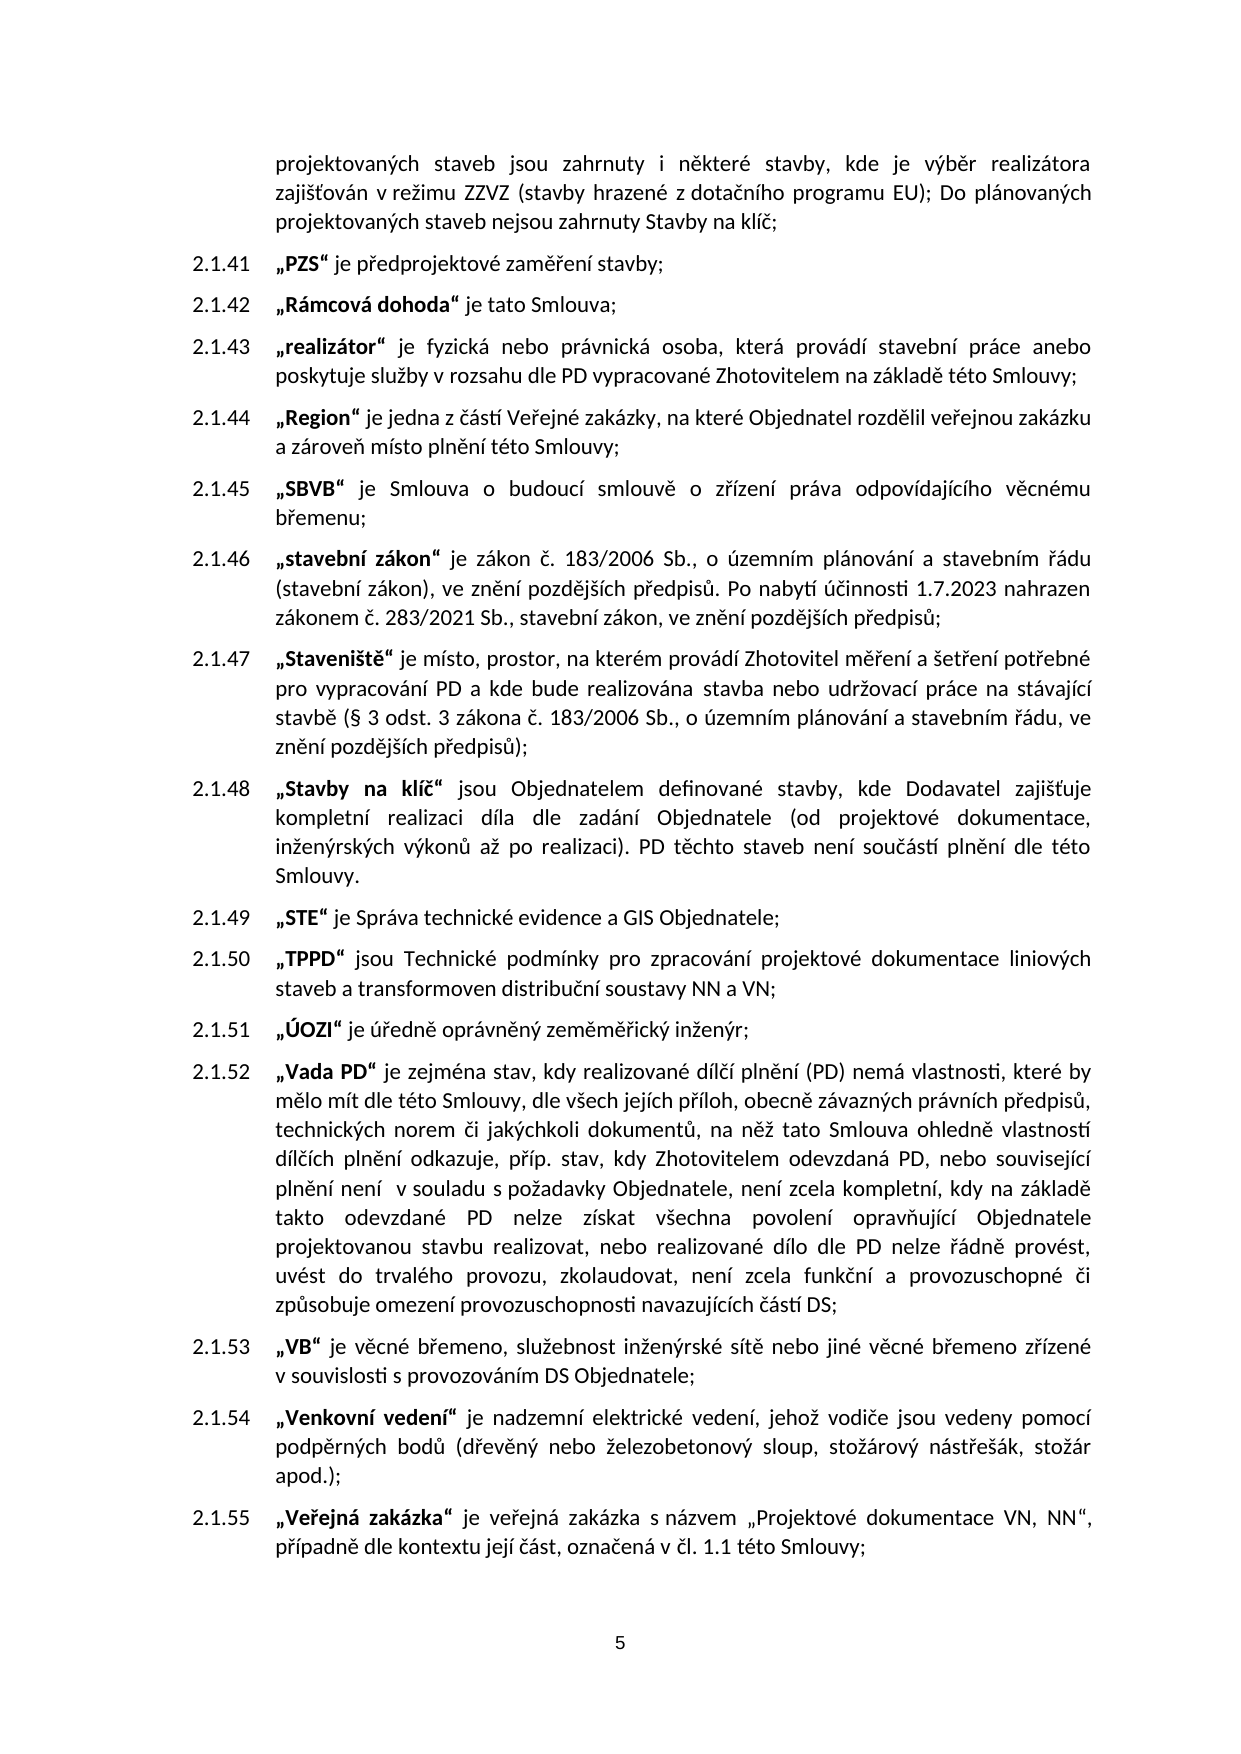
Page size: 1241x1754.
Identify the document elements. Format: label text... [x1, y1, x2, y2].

list „Vada PD“ je zejména stav, kdy realizované dílčí plnění (PD) nemá vlastnosti, které by mělo mít dle této Smlouvy, dle všech jejích příloh, obecně závazných právních předpisů, technických norem či jakýchkoli dokumentů, na něž tato Smlouva ohledně vlastností dílčích plnění odkazuje, příp. stav, kdy Zhotovitelem odevzdaná PD, nebo související plnění není v souladu s požadavky Objednatele, není zcela kompletní, kdy na základě takto odevzdané PD nelze získat všechna povolení opravňující Objednatele projektovanou stavbu realizovat, nebo realizované dílo dle PD nelze řádně provést, uvést do trvalého provozu, zkolaudovat, není zcela funkční a provozuschopné či způsobuje omezení provozuschopnosti navazujících částí DS; [192, 1056, 1092, 1318]
list „STE“ je Správa technické evidence a GIS Objednatele; [192, 902, 1092, 931]
list „SBVB“ je Smlouva o budoucí smlouvě o zřízení práva odpovídajícího věcnému břemenu; [192, 473, 1092, 531]
list „stavební zákon“ je zákon č. 183/2006 Sb., o územním plánování a stavebním řádu (stavební zákon), ve znění pozdějších předpisů. Po nabytí účinnosti 1.7.2023 nahrazen zákonem č. 283/2021 Sb., stavební zákon, ve znění pozdějších předpisů; [192, 543, 1092, 631]
list „Veřejná zakázka“ je veřejná zakázka s názvem „Projektové dokumentace VN, NN“, případně dle kontextu její část, označená v čl. 1.1 této Smlouvy; [192, 1502, 1092, 1560]
list „Rámcová dohoda“ je tato Smlouva; [192, 289, 1092, 318]
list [192, 148, 1092, 235]
list „Region“ je jedna z částí Veřejné zakázky, na které Objednatel rozdělil veřejnou zakázku a zároveň místo plnění této Smlouvy; [192, 402, 1092, 460]
list „Venkovní vedení“ je nadzemní elektrické vedení, jehož vodiče jsou vedeny pomocí podpěrných bodů (dřevěný nebo železobetonový sloup, stožárový nástřešák, stožár apod.); [192, 1402, 1092, 1489]
list „TPPD“ jsou Technické podmínky pro zpracování projektové dokumentace liniových staveb a transformoven distribuční soustavy NN a VN; [192, 943, 1092, 1002]
list „VB“ je věcné břemeno, služebnost inženýrské sítě nebo jiné věcné břemeno zřízené v souvislosti s provozováním DS Objednatele; [192, 1331, 1092, 1389]
list „Staveniště“ je místo, prostor, na kterém provádí Zhotovitel měření a šetření potřebné pro vypracování PD a kde bude realizována stavba nebo udržovací práce na stávající stavbě (§ 3 odst. 3 zákona č. 183/2006 Sb., o územním plánování a stavebním řádu, ve znění pozdějších předpisů); [192, 643, 1092, 760]
list „PZS“ je předprojektové zaměření stavby; [192, 248, 1092, 277]
list „Stavby na klíč“ jsou Objednatelem definované stavby, kde Dodavatel zajišťuje kompletní realizaci díla dle zadání Objednatele (od projektové dokumentace, inženýrských výkonů až po realizaci). PD těchto staveb není součástí plnění dle této Smlouvy. [192, 773, 1092, 889]
list „ÚOZI“ je úředně oprávněný zeměměřický inženýr; [192, 1014, 1092, 1043]
list „realizátor“ je fyzická nebo právnická osoba, která provádí stavební práce anebo poskytuje služby v rozsahu dle PD vypracované Zhotovitelem na základě této Smlouvy; [192, 331, 1092, 389]
